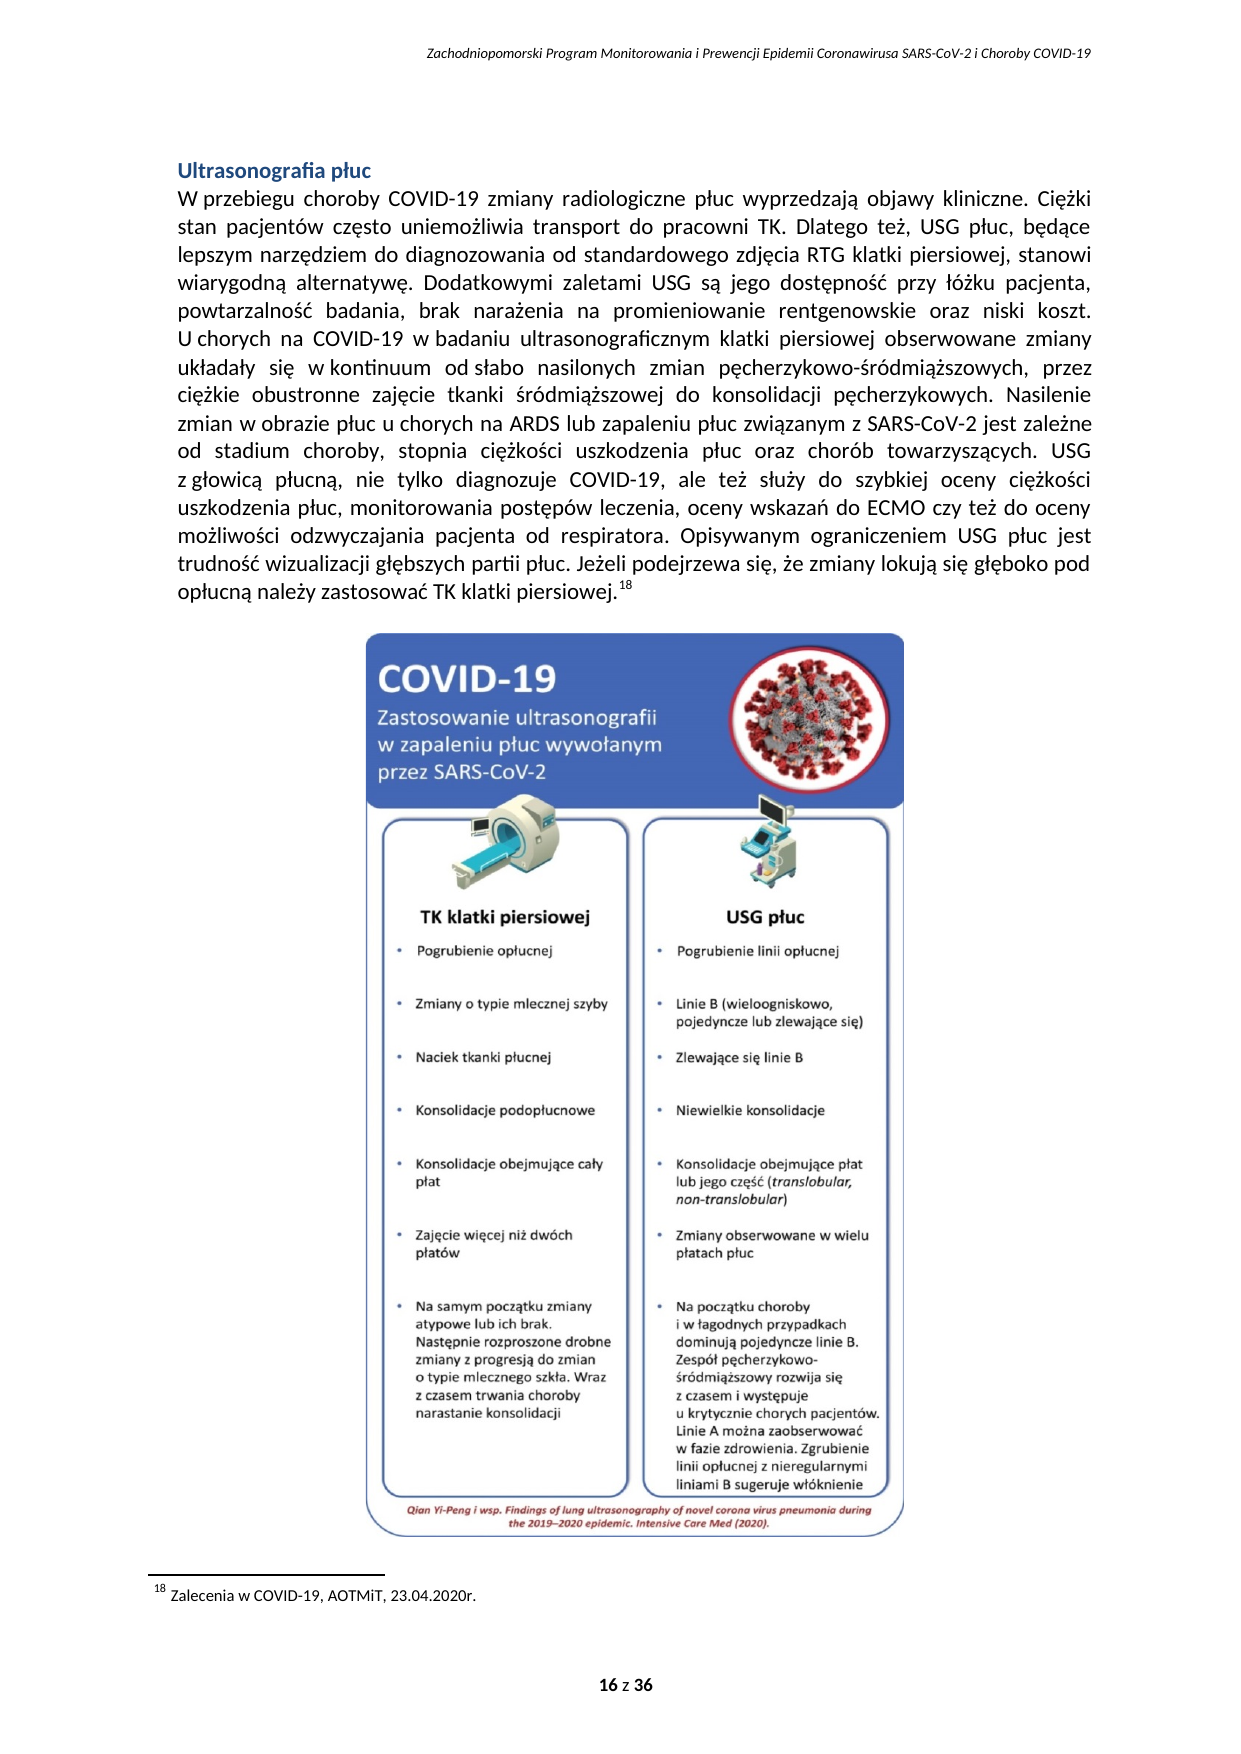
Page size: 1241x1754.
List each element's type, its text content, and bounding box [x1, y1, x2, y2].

text Ultrasonografia płuc [177, 156, 1093, 184]
text W przebiegu choroby COVID-19 zmiany radiologiczne płuc wyprzedzają objawy kliniczne. Ciężki stan pacjentów często uniemożliwia transport do pracowni TK. Dlatego też, USG płuc, będące lepszym narzędziem do diagnozowania od standardowego zdjęcia RTG klatki piersiowej, stanowi wiarygodną alternatywę. Dodatkowymi zaletami USG są jego dostępność przy łóżku pacjenta, powtarzalność badania, brak narażenia na promieniowanie rentgenowskie oraz niski koszt. U chorych na COVID-19 w badaniu ultrasonograficznym klatki piersiowej obserwowane zmiany układały się w kontinuum od słabo nasilonych zmian pęcherzykowo-śródmiąższowych, przez ciężkie obustronne zajęcie tkanki śródmiąższowej do konsolidacji pęcherzykowych. Nasilenie zmian w obrazie płuc u chorych na ARDS lub zapaleniu płuc związanym z SARS-CoV-2 jest zależne od stadium choroby, stopnia ciężkości uszkodzenia płuc oraz chorób towarzyszących. USG z głowicą płucną, nie tylko diagnozuje COVID-19, ale też służy do szybkiej oceny ciężkości uszkodzenia płuc, monitorowania postępów leczenia, oceny wskazań do ECMO czy też do oceny możliwości odzwyczajania pacjenta od respiratora. Opisywanym ograniczeniem USG płuc jest trudność wizualizacji głębszych partii płuc. Jeżeli podejrzewa się, że zmiany lokują się głęboko pod opłucną należy zastosować TK klatki piersiowej. [177, 184, 1093, 605]
picture [365, 633, 904, 1537]
